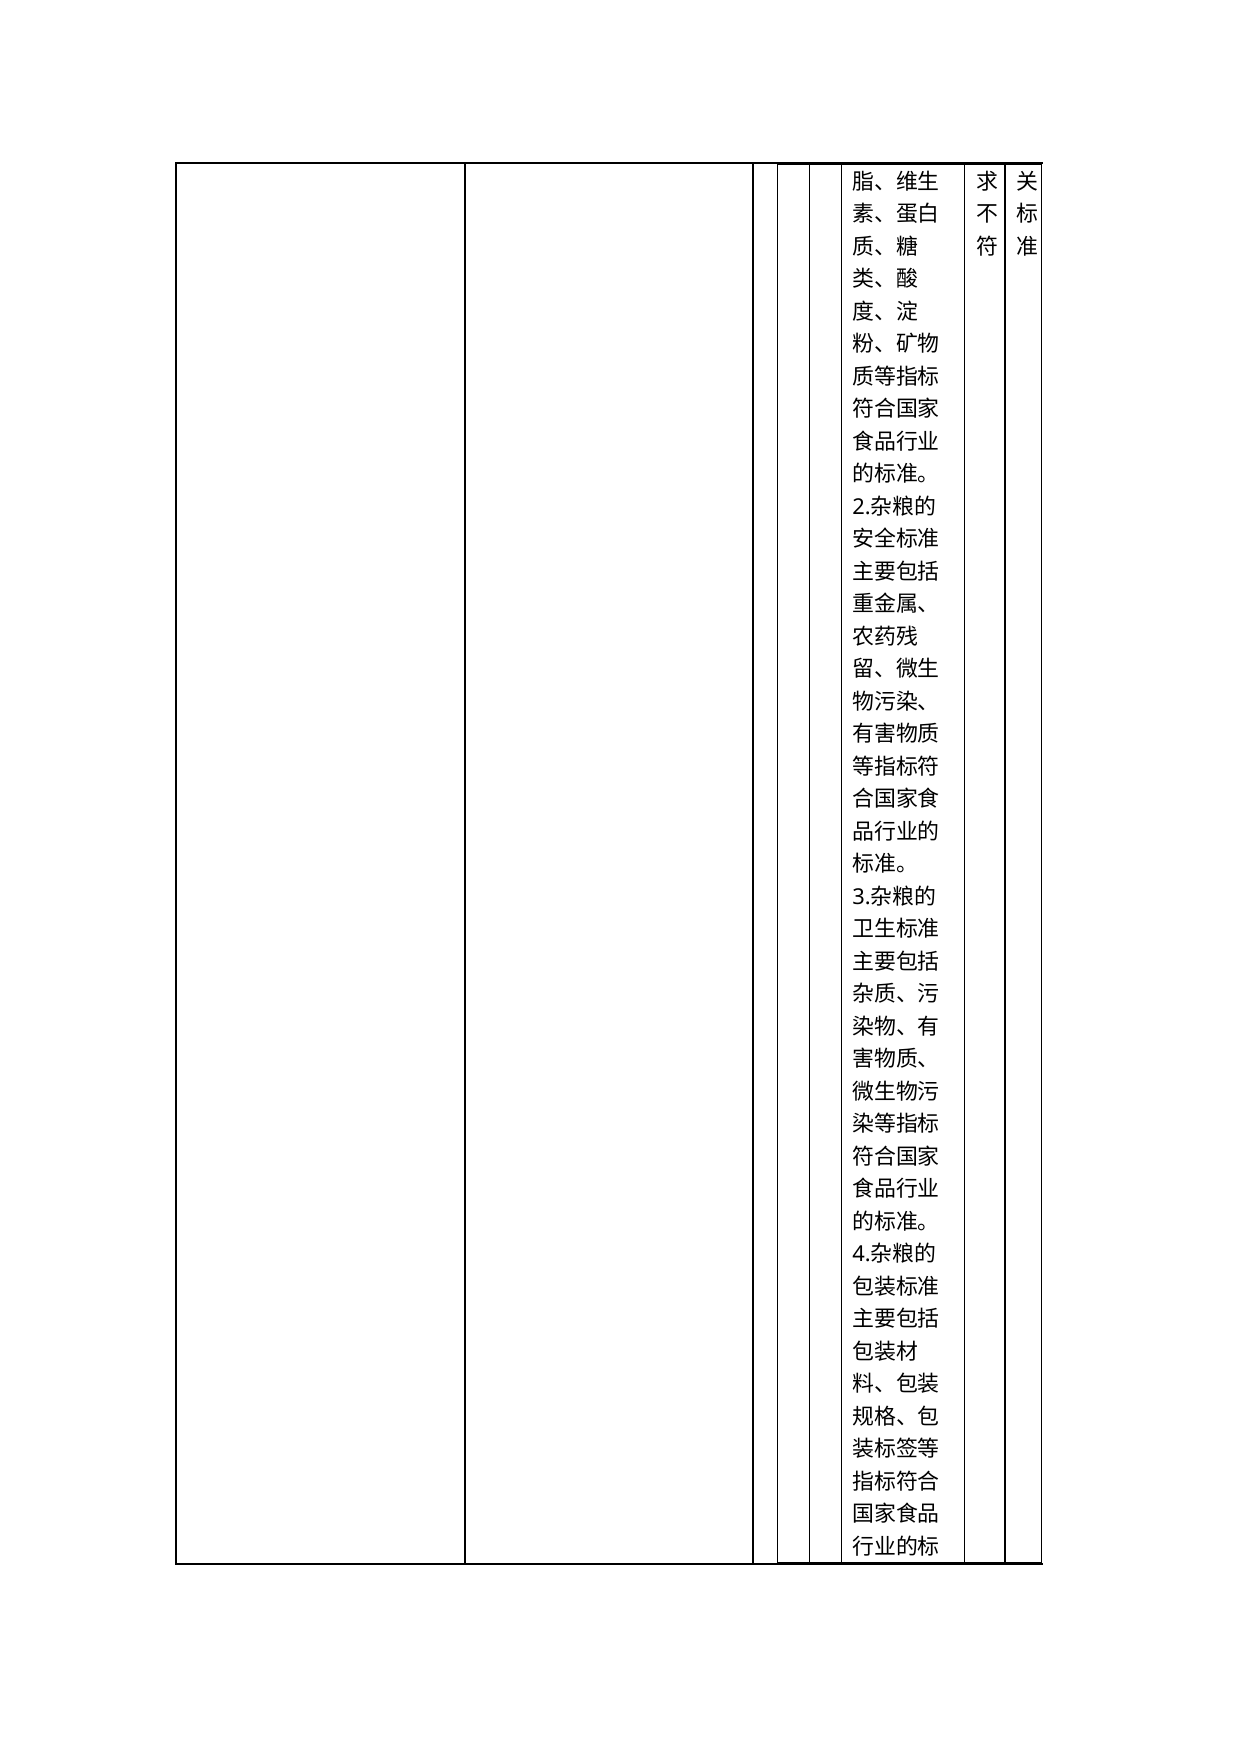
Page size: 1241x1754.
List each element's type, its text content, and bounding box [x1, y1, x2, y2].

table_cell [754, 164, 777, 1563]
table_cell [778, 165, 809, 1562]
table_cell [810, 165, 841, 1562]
table_cell [466, 164, 752, 1563]
table_cell 3 [177, 164, 464, 1563]
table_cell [842, 165, 964, 1562]
